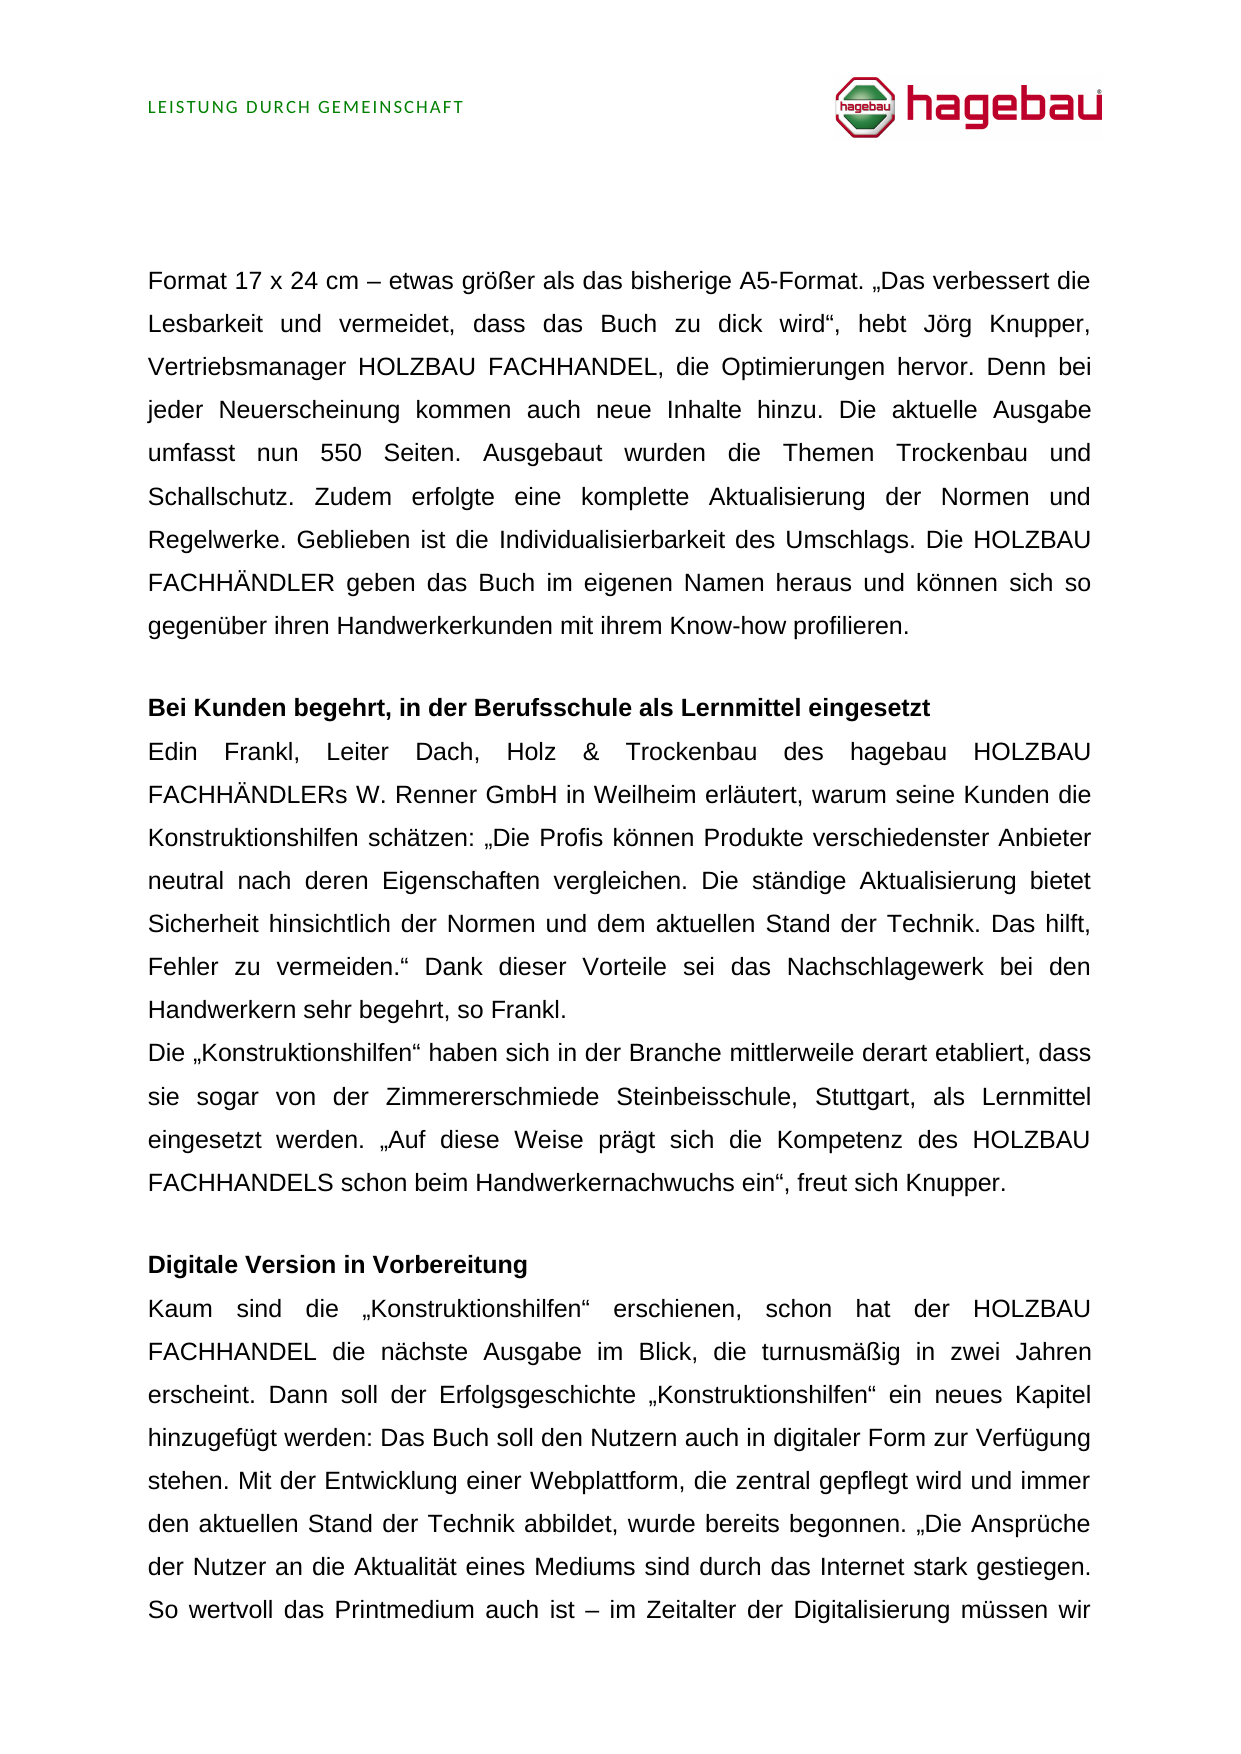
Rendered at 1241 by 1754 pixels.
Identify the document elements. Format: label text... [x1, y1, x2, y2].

text Bei Kunden begehrt, in der Berufsschule als Lernmittel eingesetzt [148, 693, 1093, 722]
text Digitale Version in Vorbereitung [148, 1250, 1093, 1279]
text Edin Frankl, Leiter Dach, Holz & Trockenbau des hagebau HOLZBAU FACHHÄNDLERs W. Renner GmbH in Weilheim erläutert, warum seine Kunden die Konstruktionshilfen schätzen: „Die Profis können Produkte verschiedenster Anbieter neutral nach deren Eigenschaften vergleichen. Die ständige Aktualisierung bietet Sicherheit hinsichtlich der Normen und dem aktuellen Stand der Technik. Das hilft, Fehler zu vermeiden.“ Dank dieser Vorteile sei das Nachschlagewerk bei den Handwerkern sehr begehrt, so Frankl. [148, 737, 1093, 1024]
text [148, 1293, 1093, 1624]
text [148, 266, 1093, 639]
picture [833, 74, 1103, 140]
text Die „Konstruktionshilfen“ haben sich in der Branche mittlerweile derart etabliert, dass sie sogar von der Zimmererschmiede Steinbeisschule, Stuttgart, als Lernmittel eingesetzt werden. „Auf diese Weise prägt sich die Kompetenz des HOLZBAU FACHHANDELS schon beim Handwerkernachwuchs ein“, freut sich Knupper. [148, 1038, 1093, 1197]
